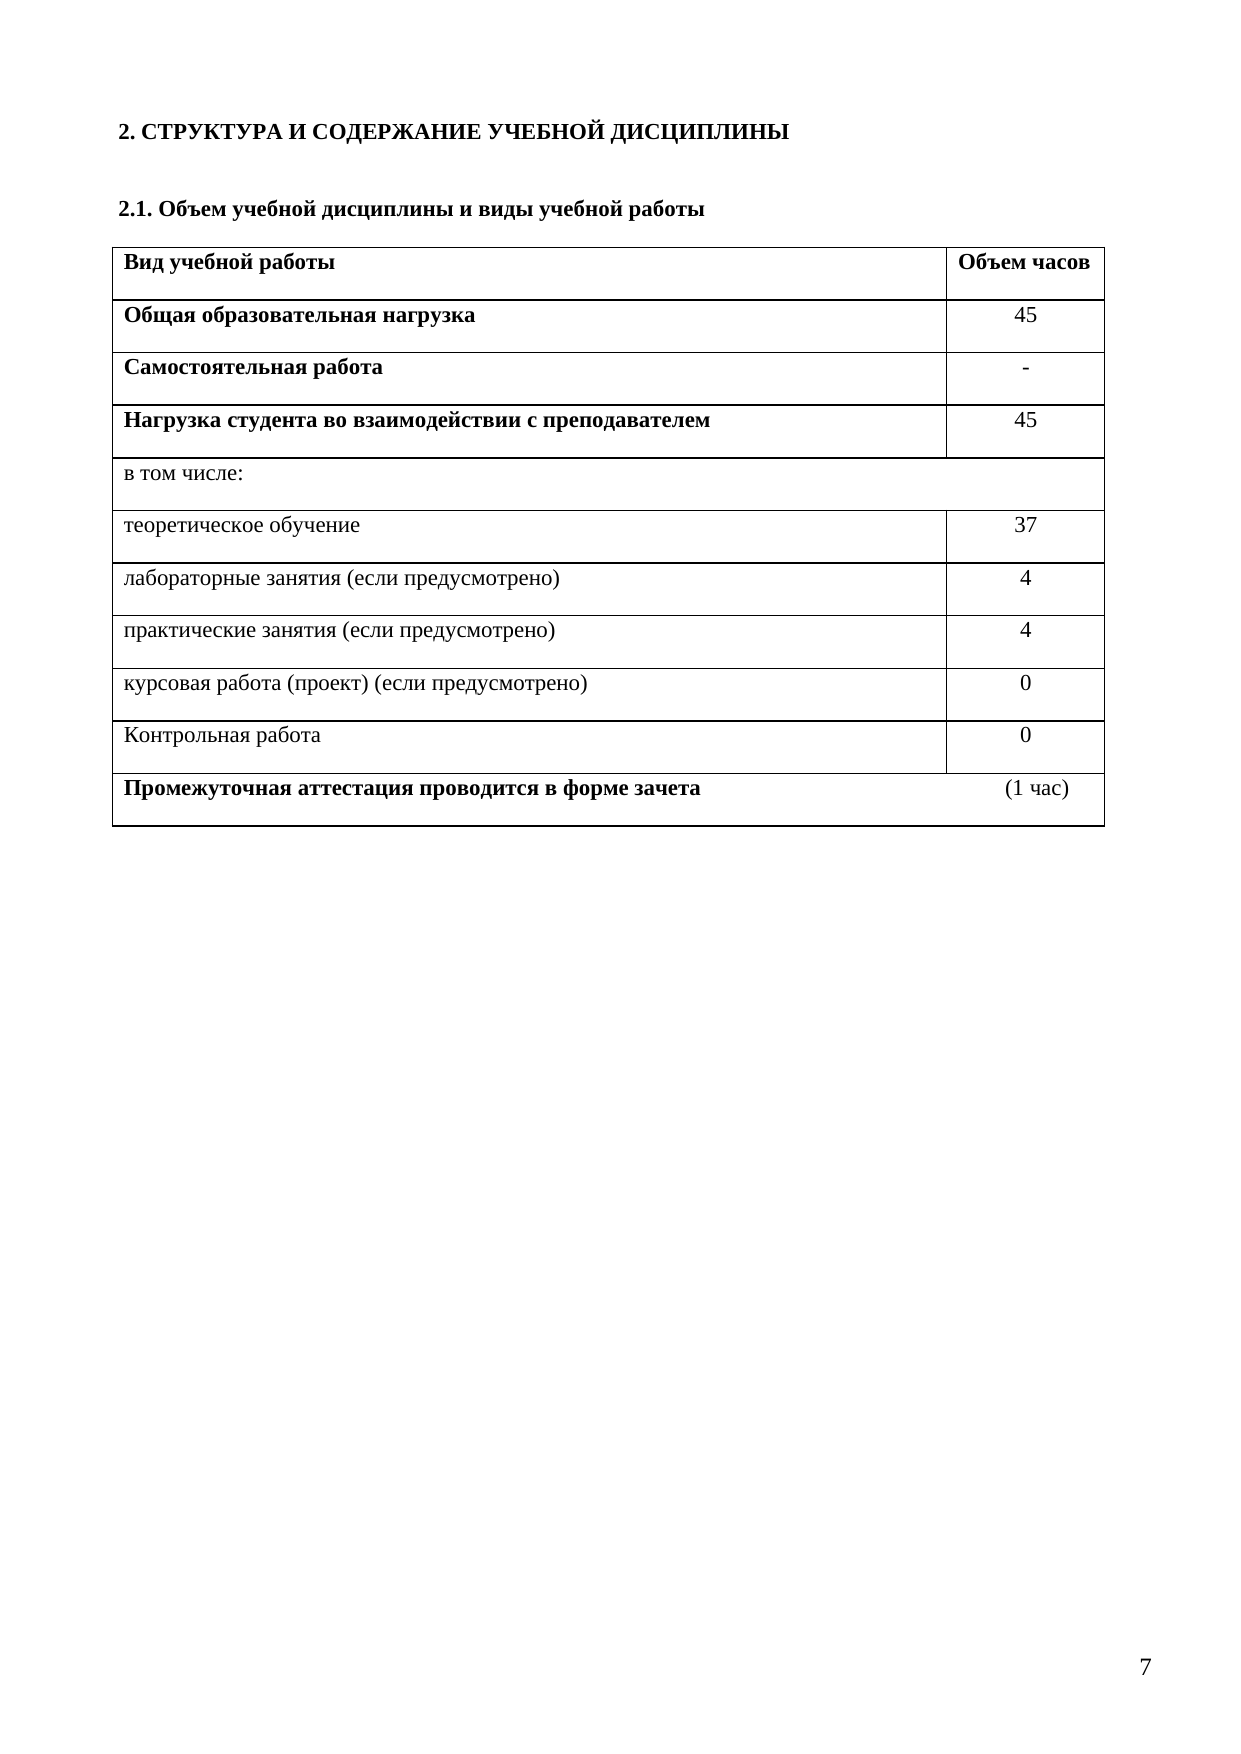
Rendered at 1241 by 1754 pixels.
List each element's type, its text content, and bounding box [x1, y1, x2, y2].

table_cell - [947, 353, 1104, 404]
table_cell курсовая работа (проект) (если предусмотрено) [113, 669, 946, 720]
table_header Вид учебной работы [113, 248, 946, 299]
table_cell Общая образовательная нагрузка [113, 301, 946, 352]
table_cell 0 [947, 722, 1104, 773]
table_cell Промежуточная аттестация проводится в форме зачета (1 час) [113, 774, 1104, 825]
table_cell 4 [947, 564, 1104, 615]
table_header Объем часов [947, 248, 1104, 299]
table_cell 45 [947, 301, 1104, 352]
table_cell теоретическое обучение [113, 511, 946, 562]
table_cell Нагрузка студента во взаимодействии с преподавателем [113, 406, 946, 457]
table_cell 4 [947, 616, 1104, 667]
table_cell Контрольная работа [113, 722, 946, 773]
table_cell практические занятия (если предусмотрено) [113, 616, 946, 667]
table_cell 0 [947, 669, 1104, 720]
table_cell 45 [947, 406, 1104, 457]
table_cell в том числе: [113, 459, 1104, 509]
text 2.1. Объем учебной дисциплины и виды учебной работы [118, 196, 1152, 222]
table_cell Самостоятельная работа [113, 353, 946, 404]
table_cell лабораторные занятия (если предусмотрено) [113, 564, 946, 615]
table_cell 37 [947, 511, 1104, 562]
text 2. СТРУКТУРА И СОДЕРЖАНИЕ УЧЕБНОЙ ДИСЦИПЛИНЫ [118, 118, 1152, 144]
